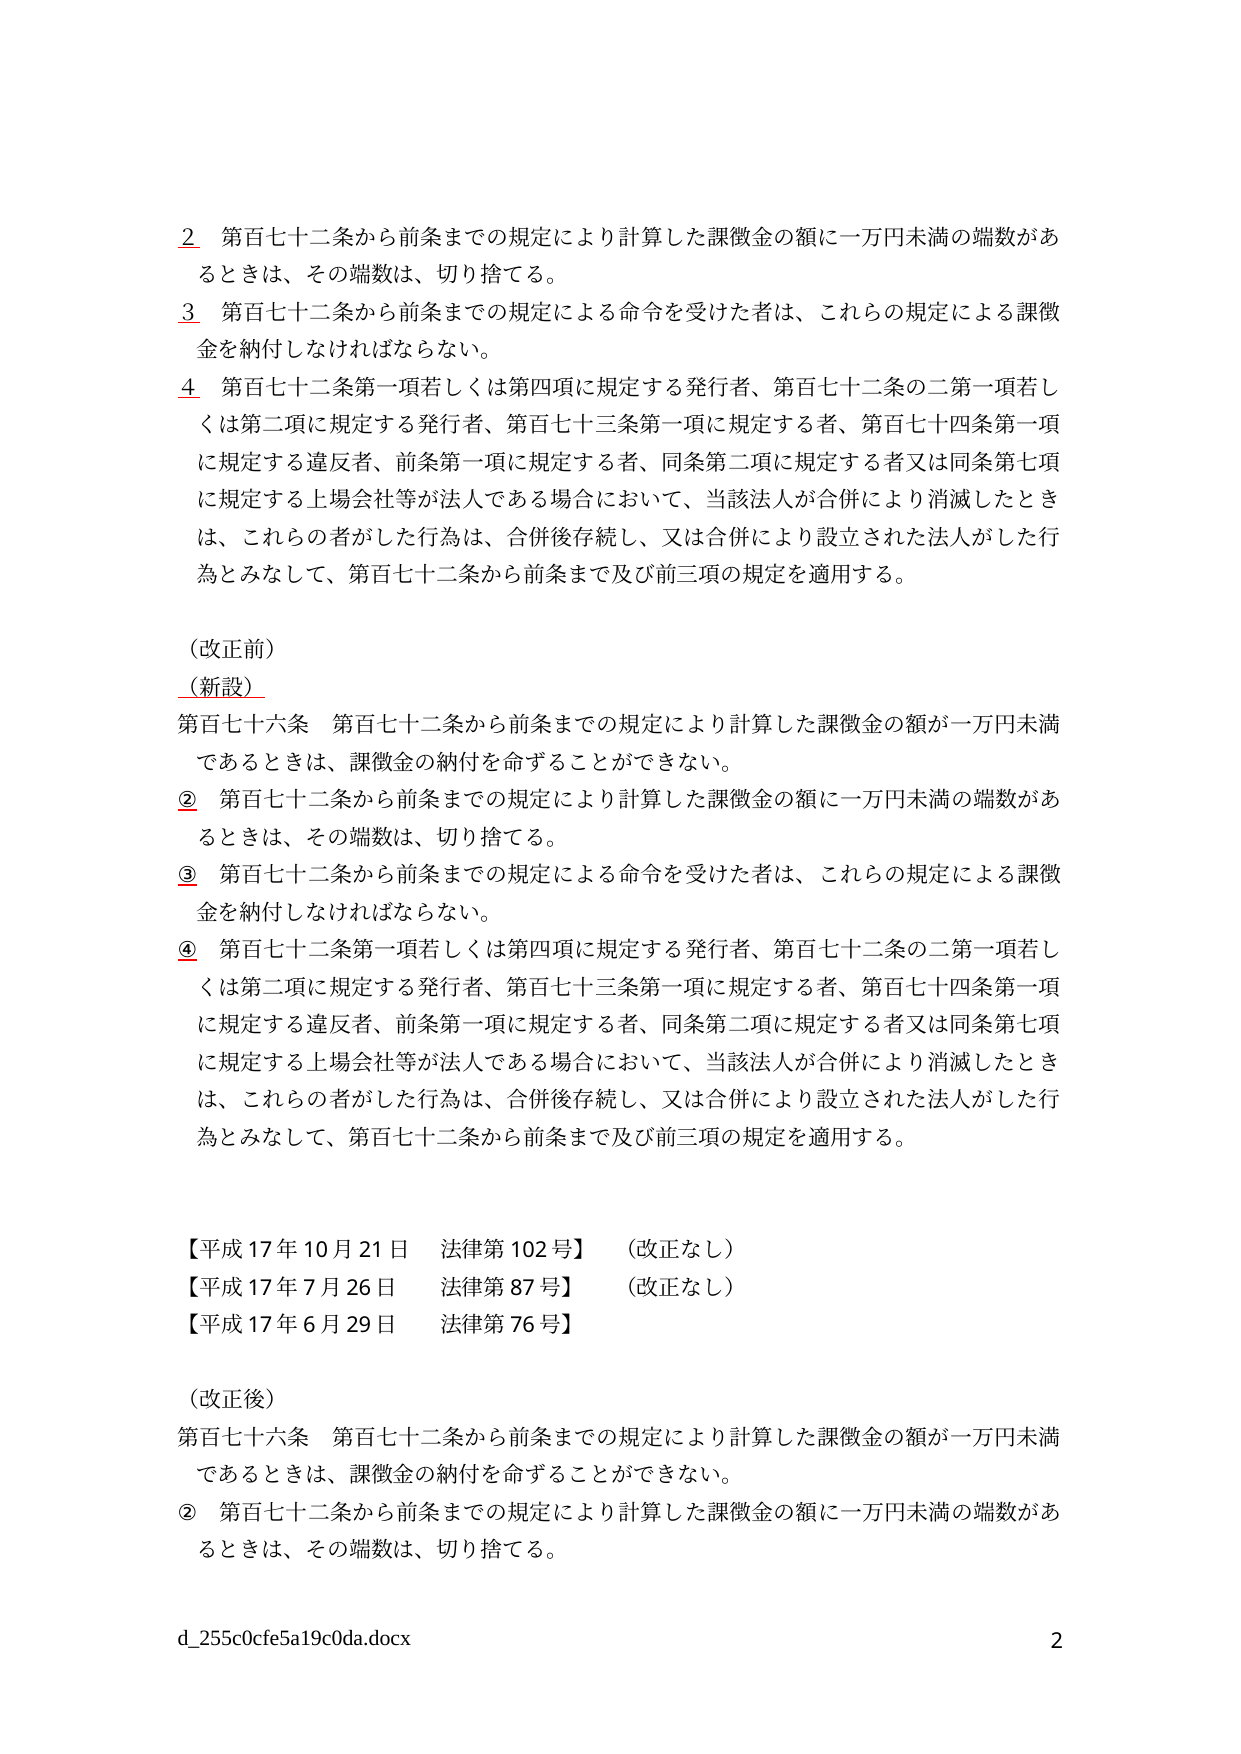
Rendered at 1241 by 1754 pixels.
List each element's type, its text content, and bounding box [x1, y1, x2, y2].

text 【平成17年7月26日 法律第87号】 （改正なし） [177, 1267, 1063, 1304]
text 第百七十六条 第百七十二条から前条までの規定により計算した課徴金の額が一万円未満であるときは、課徴金の納付を命ずることができない。 [177, 704, 1063, 779]
text ② 第百七十二条から前条までの規定により計算した課徴金の額に一万円未満の端数があるときは、その端数は、切り捨てる。 [177, 779, 1063, 854]
text ② 第百七十二条から前条までの規定により計算した課徴金の額に一万円未満の端数があるときは、その端数は、切り捨てる。 [177, 1492, 1063, 1567]
text ④ 第百七十二条第一項若しくは第四項に規定する発行者、第百七十二条の二第一項若しくは第二項に規定する発行者、第百七十三条第一項に規定する者、第百七十四条第一項に規定する違反者、前条第一項に規定する者、同条第二項に規定する者又は同条第七項に規定する上場会社等が法人である場合において、当該法人が合併により消滅したときは、これらの者がした行為は、合併後存続し、又は合併により設立された法人がした行為とみなして、第百七十二条から前条まで及び前三項の規定を適用する。 [177, 929, 1063, 1154]
text ③ 第百七十二条から前条までの規定による命令を受けた者は、これらの規定による課徴金を納付しなければならない。 [177, 854, 1063, 929]
text （新設） [177, 667, 1063, 704]
text 【平成17年10月21日 法律第102号】 （改正なし） [177, 1229, 1063, 1267]
text 【平成17年6月29日 法律第76号】 [177, 1304, 1063, 1342]
text ２ 第百七十二条から前条までの規定により計算した課徴金の額に一万円未満の端数があるときは、その端数は、切り捨てる。 [177, 217, 1063, 292]
text （改正前） [177, 629, 1063, 667]
text （改正後） [177, 1379, 1063, 1417]
text ３ 第百七十二条から前条までの規定による命令を受けた者は、これらの規定による課徴金を納付しなければならない。 [177, 292, 1063, 367]
text ４ 第百七十二条第一項若しくは第四項に規定する発行者、第百七十二条の二第一項若しくは第二項に規定する発行者、第百七十三条第一項に規定する者、第百七十四条第一項に規定する違反者、前条第一項に規定する者、同条第二項に規定する者又は同条第七項に規定する上場会社等が法人である場合において、当該法人が合併により消滅したときは、これらの者がした行為は、合併後存続し、又は合併により設立された法人がした行為とみなして、第百七十二条から前条まで及び前三項の規定を適用する。 [177, 367, 1063, 592]
text 第百七十六条 第百七十二条から前条までの規定により計算した課徴金の額が一万円未満であるときは、課徴金の納付を命ずることができない。 [177, 1417, 1063, 1492]
